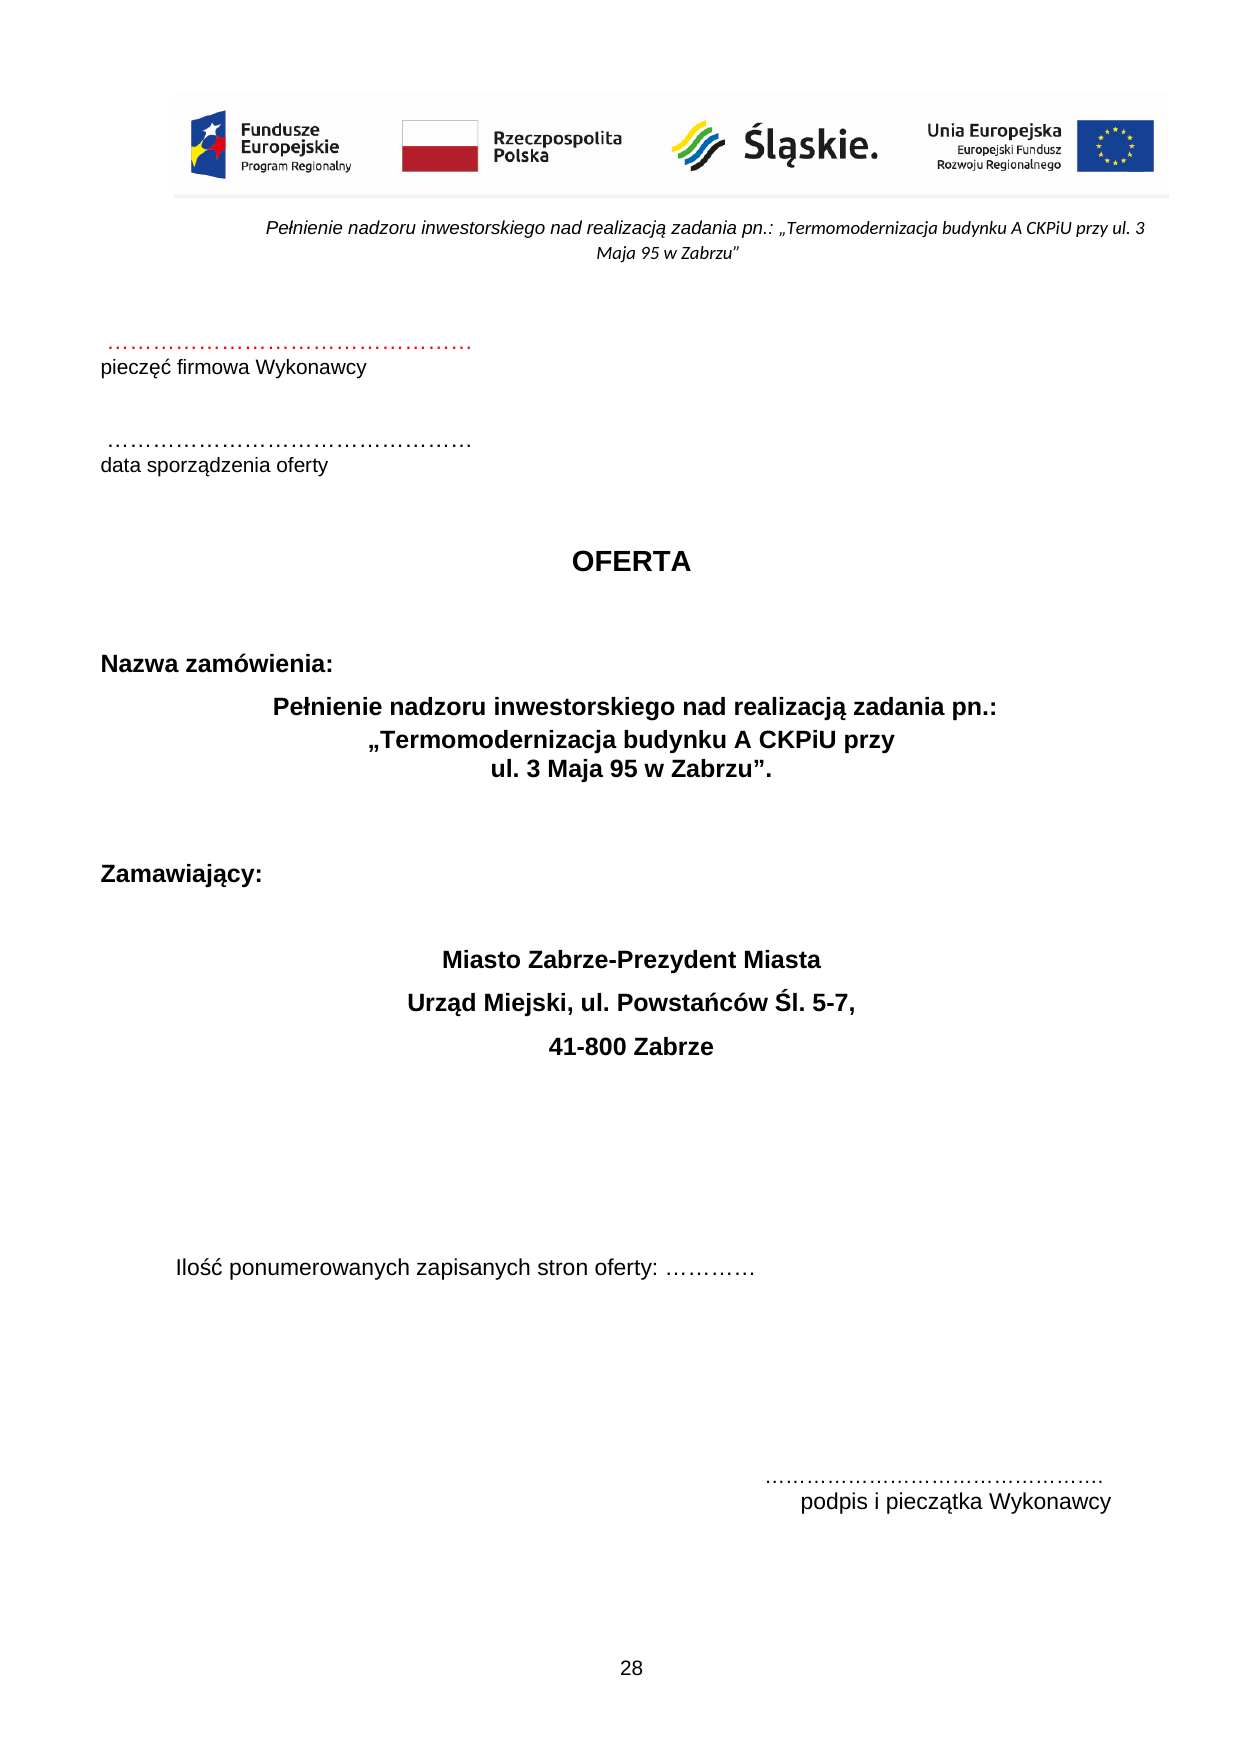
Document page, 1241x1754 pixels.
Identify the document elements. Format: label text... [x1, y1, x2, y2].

text Miasto Zabrze-Prezydent Miasta [100, 945, 1162, 974]
text Urząd Miejski, ul. Powstańców Śl. 5-7, [100, 988, 1162, 1017]
text ul. 3 Maja 95 w Zabrzu”. [71, 754, 1192, 783]
text „Termomodernizacja budynku A CKPiU przy [71, 725, 1192, 754]
text 41-800 Zabrze [100, 1031, 1162, 1060]
text ………………………………………… [100, 426, 1162, 453]
text …………………………………………. [100, 1464, 1162, 1488]
text Nazwa zamówienia: [100, 649, 1170, 678]
text Zamawiający: [100, 859, 1162, 888]
text podpis i pieczątka Wykonawcy [100, 1488, 1162, 1514]
text pieczęć firmowa Wykonawcy [100, 354, 1162, 378]
picture [174, 93, 1169, 198]
text Pełnienie nadzoru inwestorskiego nad realizacją zadania pn.: [100, 692, 1170, 721]
text ………………………………………… [100, 328, 1162, 354]
text data sporządzenia oferty [100, 453, 1162, 477]
text Ilość ponumerowanych zapisanych stron oferty: ………… [100, 1254, 1162, 1281]
text OFERTA [100, 544, 1162, 577]
